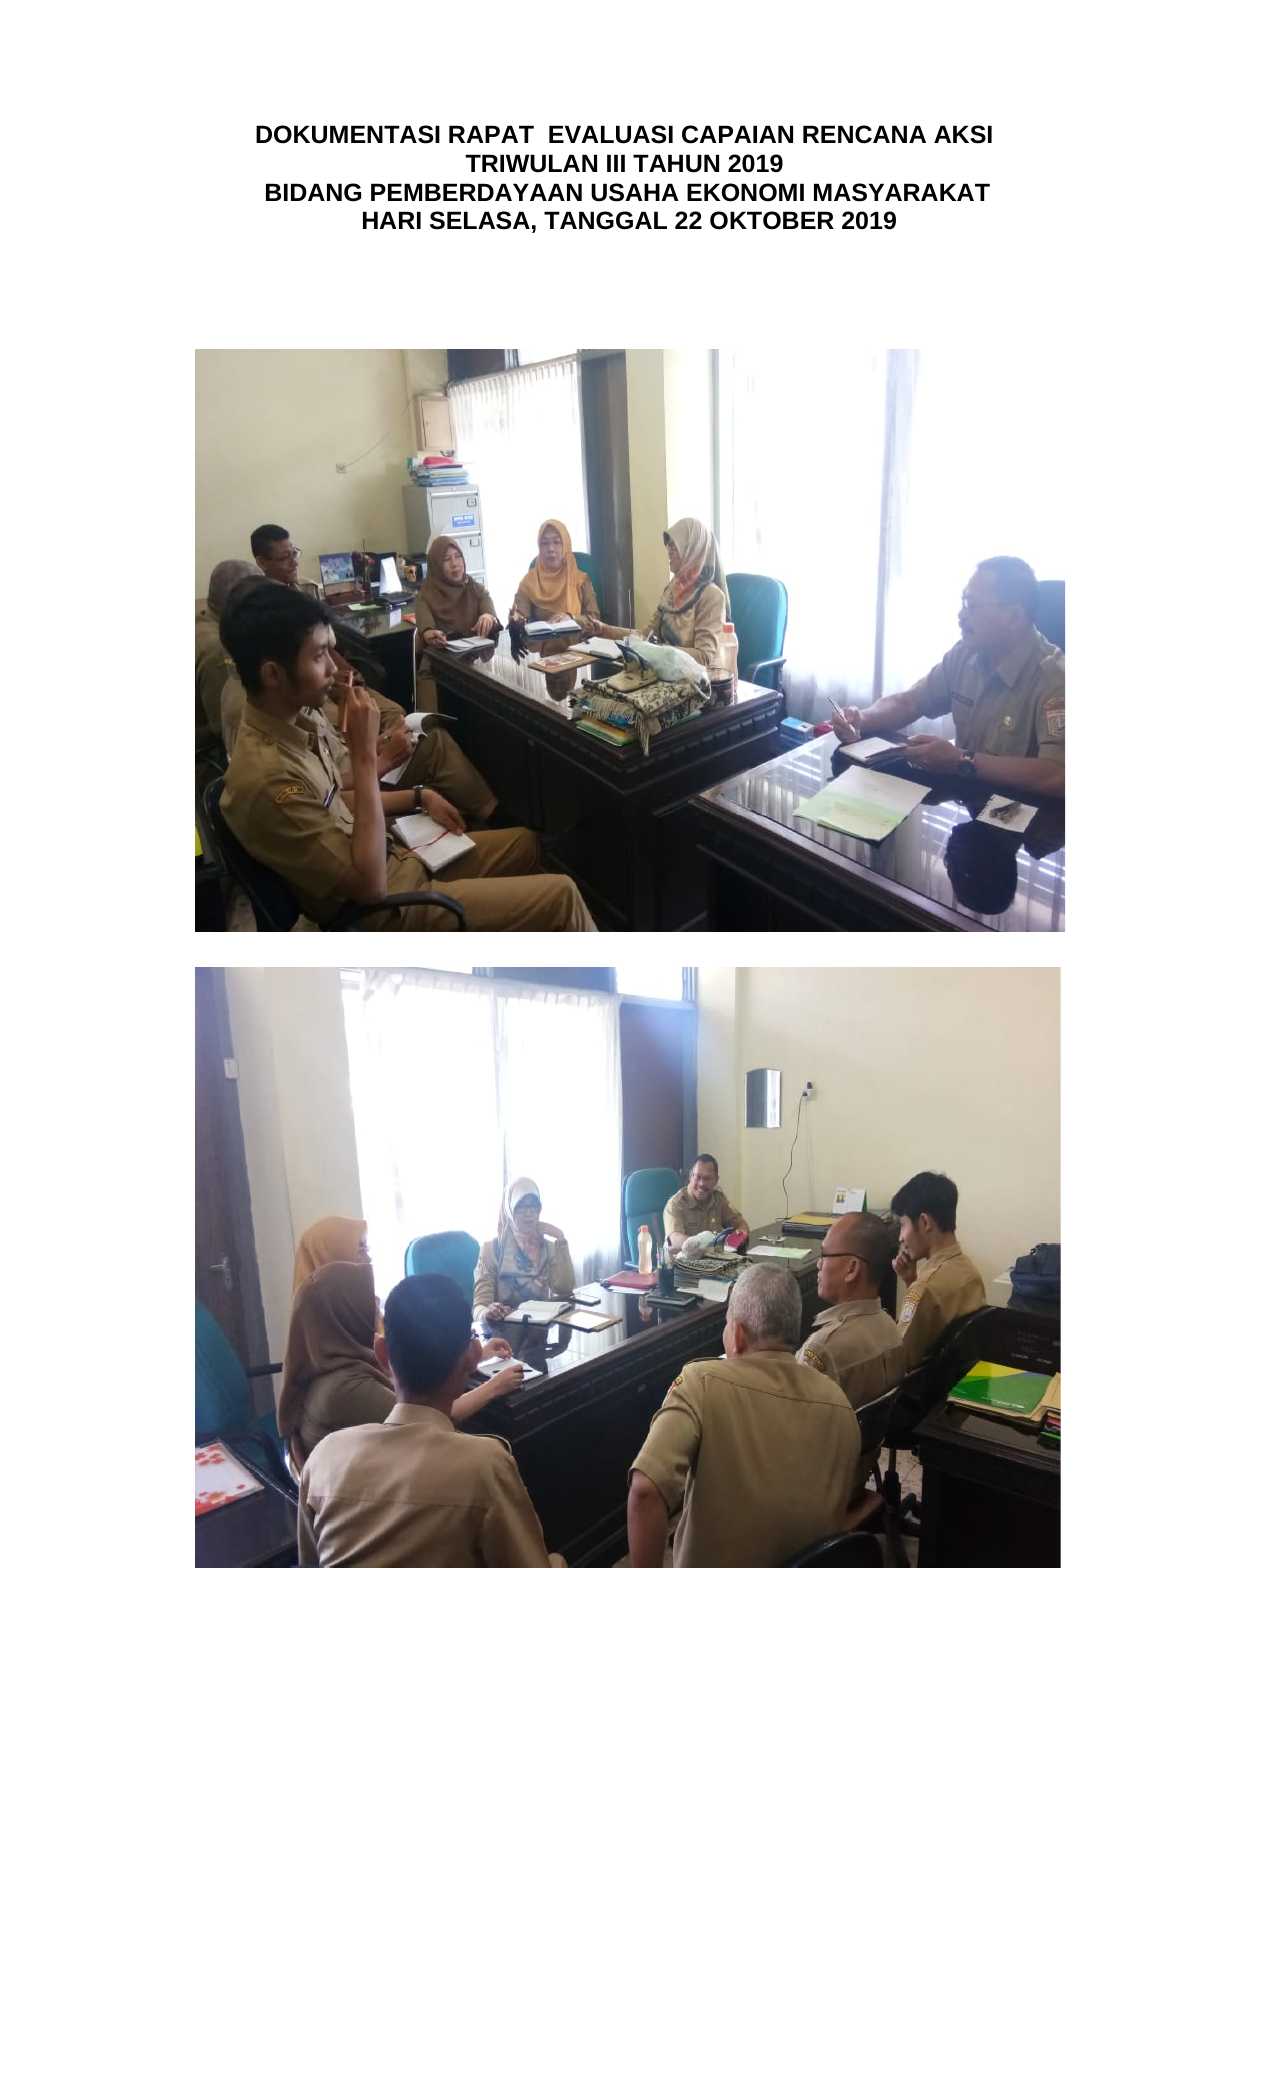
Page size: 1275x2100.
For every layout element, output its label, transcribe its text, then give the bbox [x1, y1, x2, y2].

text DOKUMENTASI RAPAT EVALUASI CAPAIAN RENCANA AKSI TRIWULAN III TAHUN 2019 [195, 120, 1054, 177]
text HARI SELASA, TANGGAL 22 OKTOBER 2019 [195, 206, 1063, 235]
picture [195, 967, 1061, 1568]
text BIDANG PEMBERDAYAAN USAHA EKONOMI MASYARAKAT [195, 177, 1059, 206]
picture [195, 349, 1066, 932]
